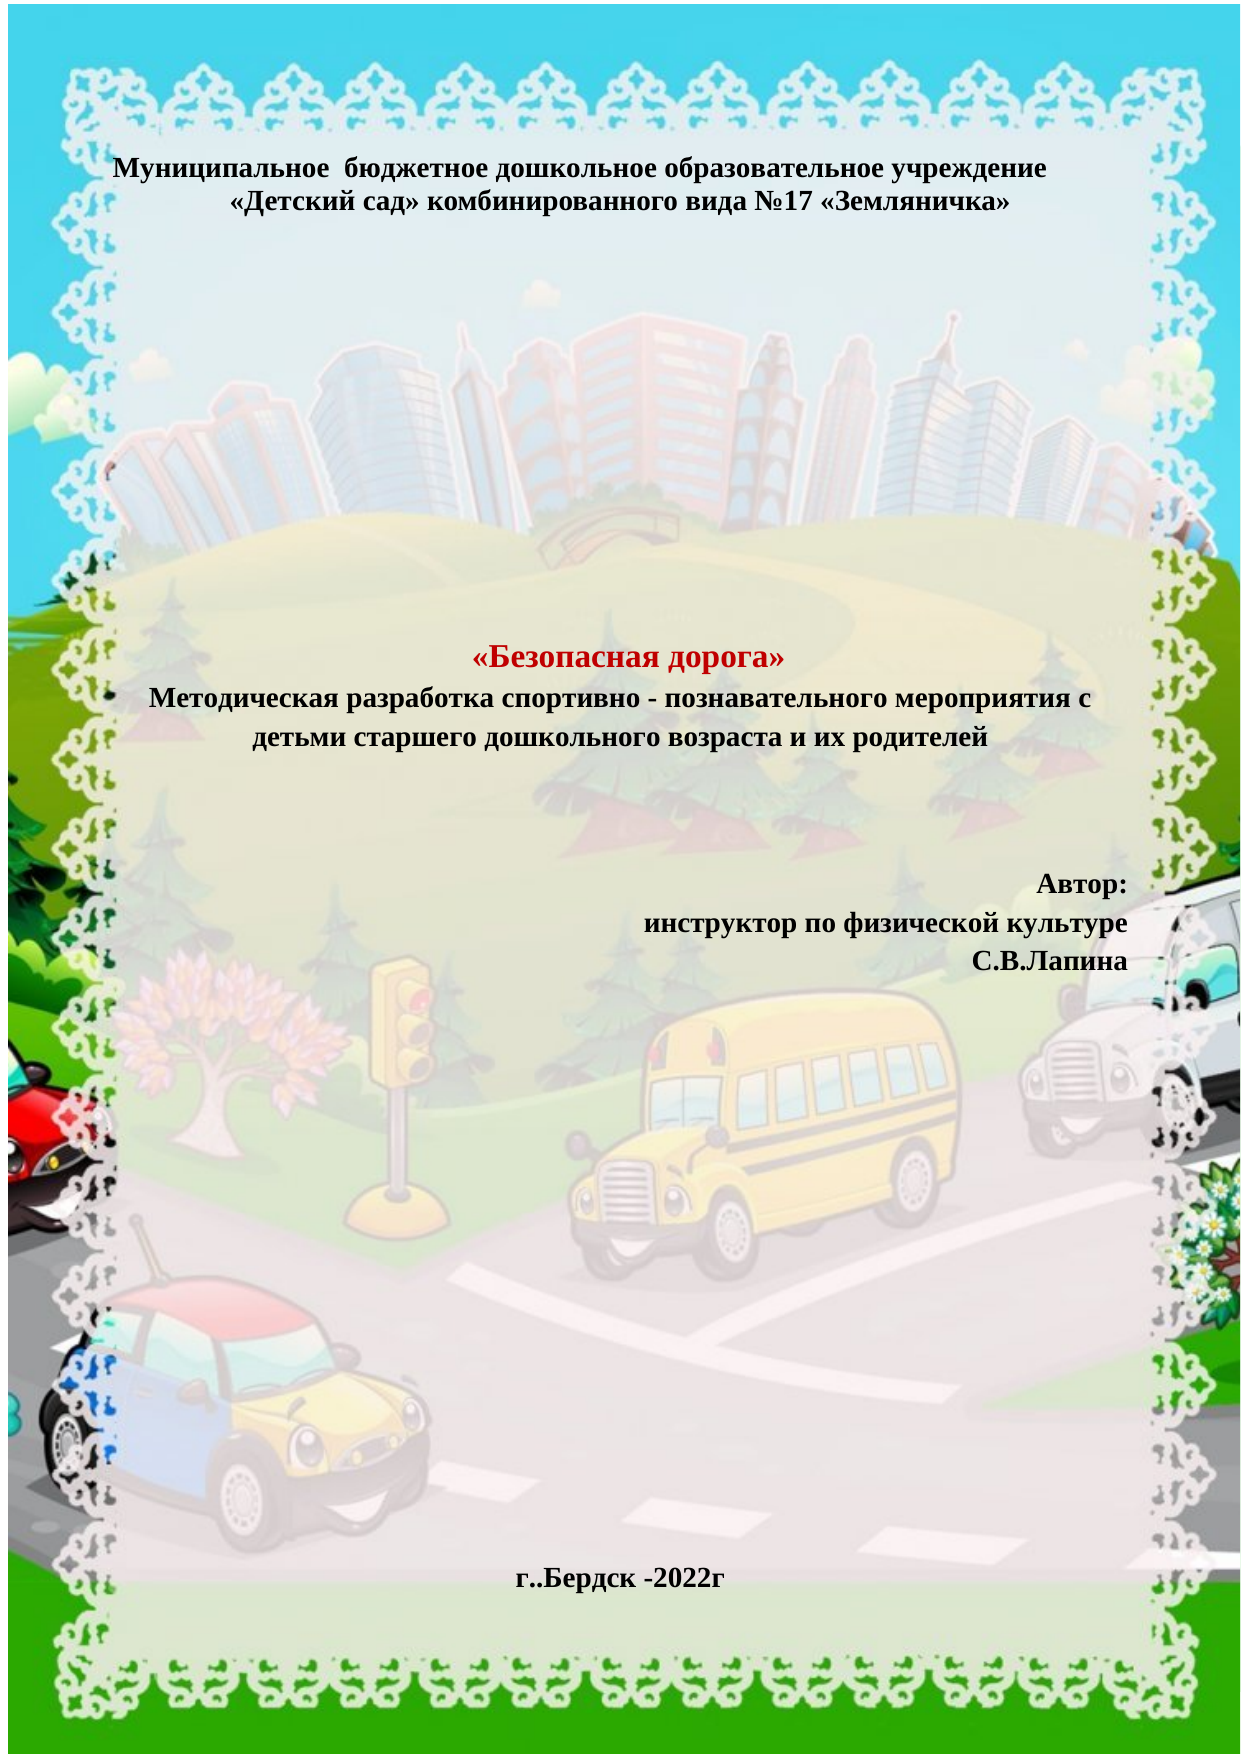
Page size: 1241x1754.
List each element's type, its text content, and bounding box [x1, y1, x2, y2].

text Автор: [112, 866, 1128, 900]
text Муниципальное бюджетное дошкольное образовательное учреждение [112, 150, 1128, 183]
text инструктор по физической культуре [112, 905, 1128, 938]
text «Безопасная дорога» [112, 636, 1128, 674]
picture [8, 4, 1241, 1754]
text г..Бердск -2022г [112, 1560, 1128, 1594]
text С.В.Лапина [112, 943, 1128, 977]
text Методическая разработка спортивно - познавательного мероприятия с детьми старшего дошкольного возраста и их родителей [112, 680, 1128, 752]
text «Детский сад» комбинированного вида №17 «Земляничка» [112, 183, 1128, 217]
